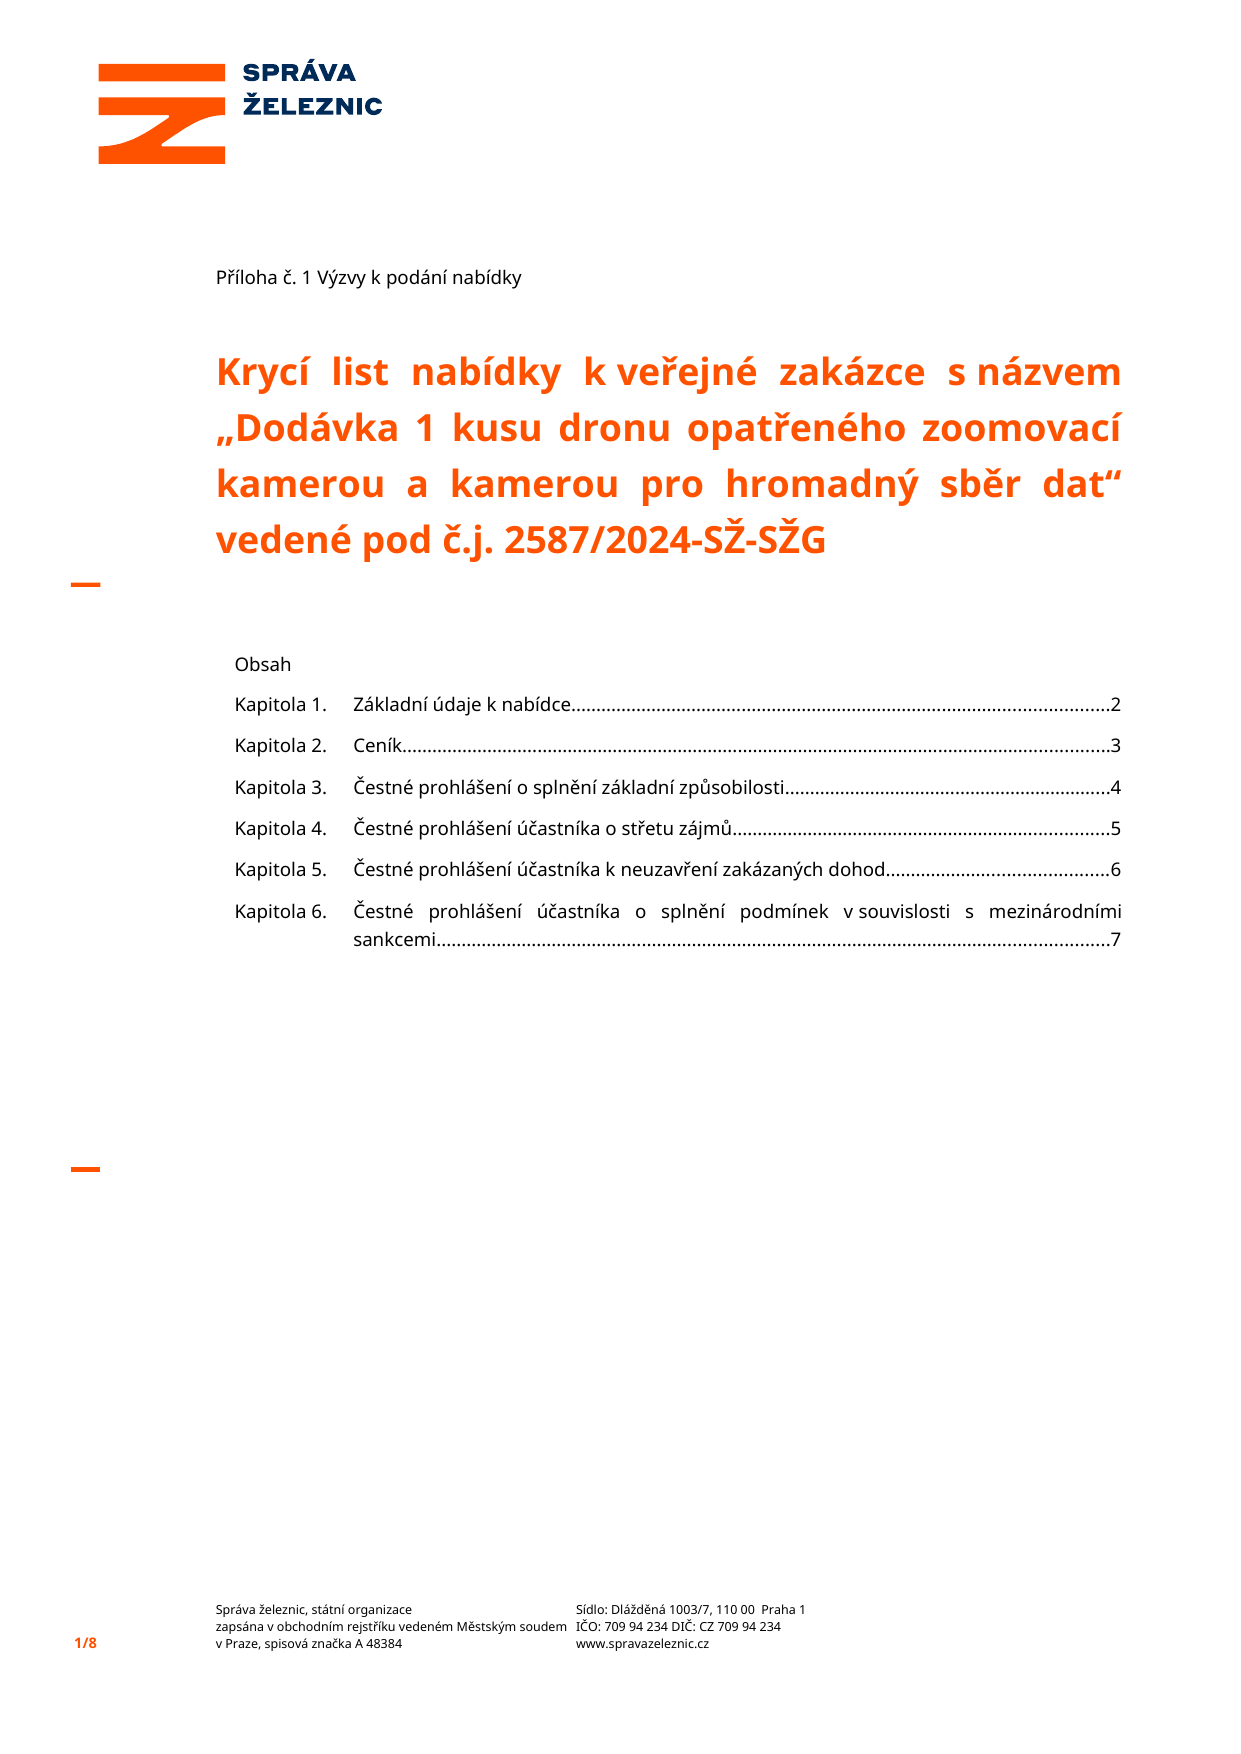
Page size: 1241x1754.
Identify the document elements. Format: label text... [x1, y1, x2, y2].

text Krycí list nabídky k veřejné zakázce s názvem „Dodávka 1 kusu dronu opatřeného zoomovací kamerou a kamerou pro hromadný sběr dat“ vedené pod č.j. 2587/2024-SŽ-SŽG [216, 345, 1122, 564]
text Příloha č. 1 Výzvy k podání nabídky [216, 264, 1122, 289]
